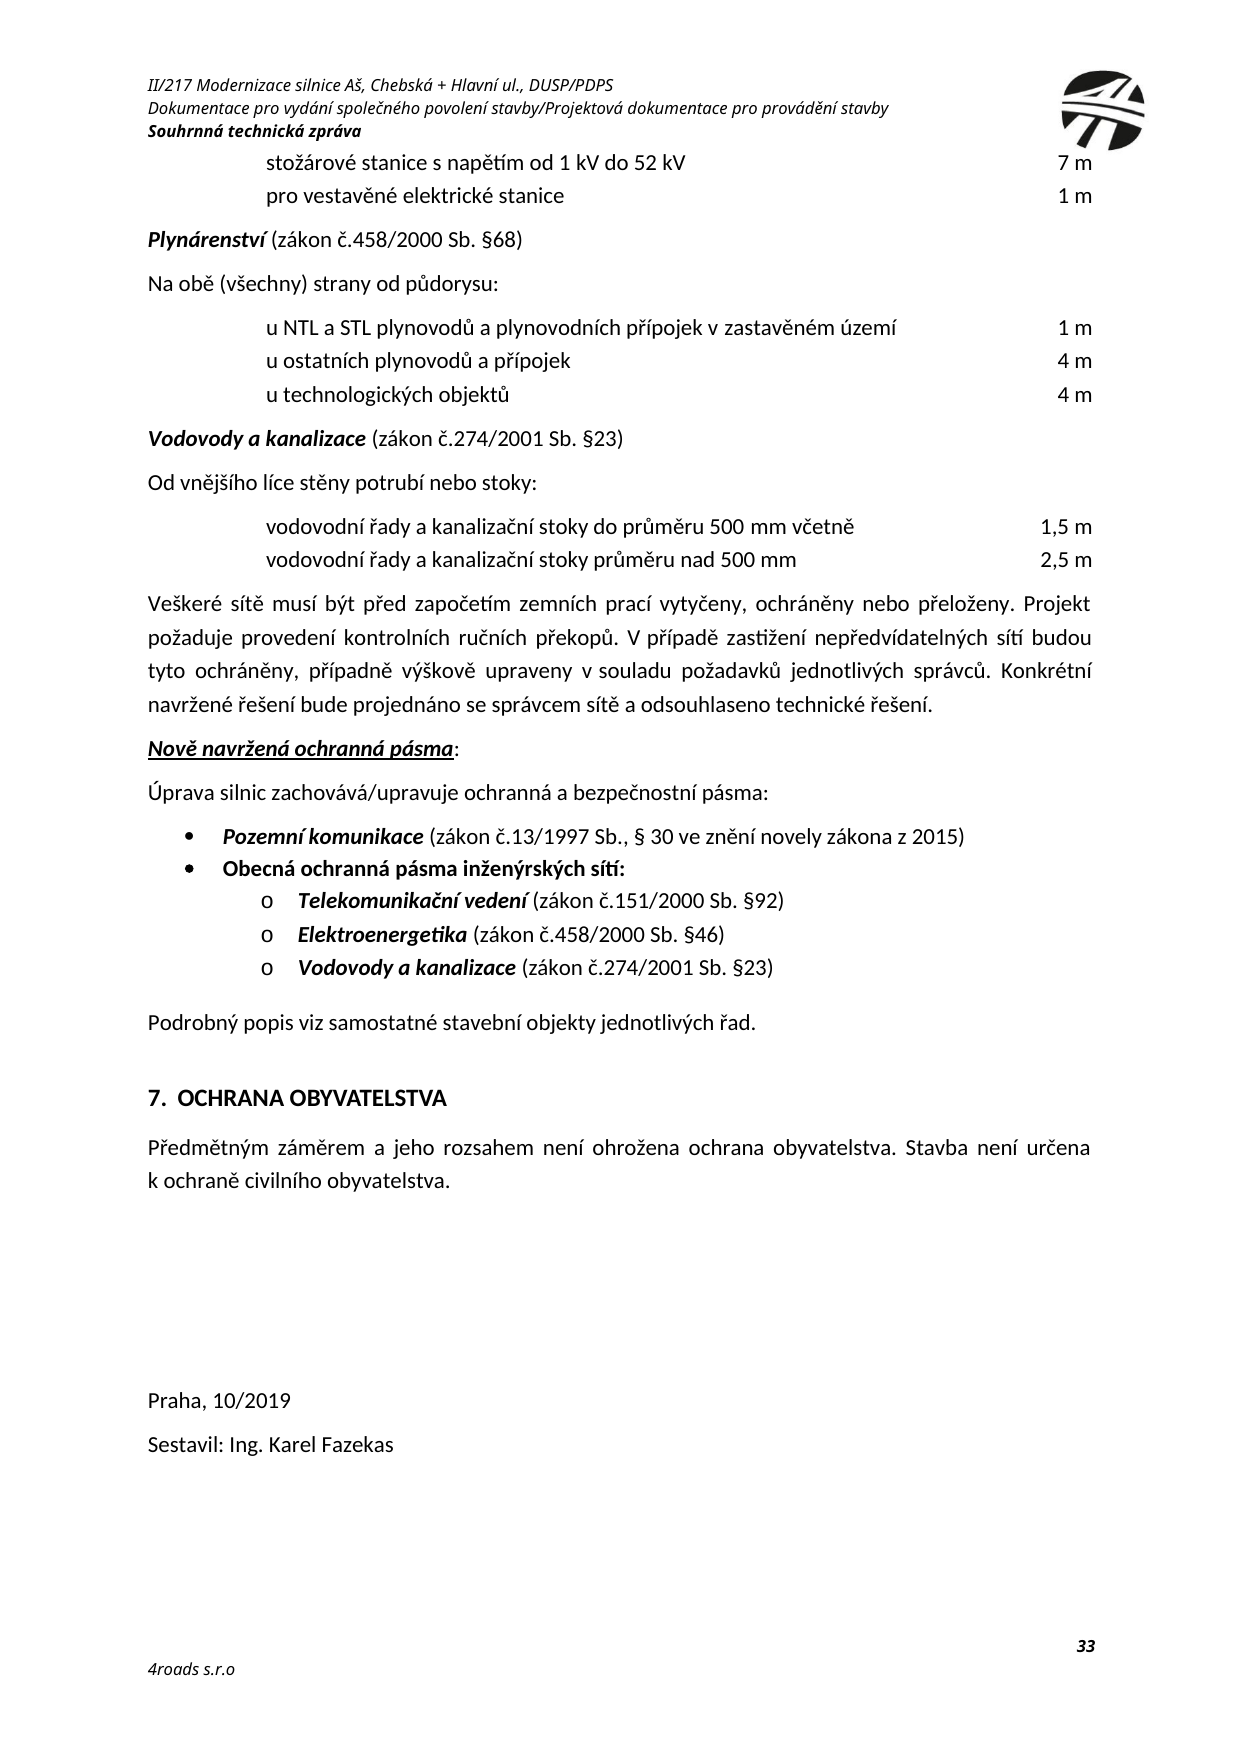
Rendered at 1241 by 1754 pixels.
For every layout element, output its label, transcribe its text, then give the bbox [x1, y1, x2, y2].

text vodovodní řady a kanalizační stoky do průměru 500 mm včetně 1,5 m vodovodní řady a kanalizační stoky průměru nad 500 mm 2,5 m [266, 512, 1092, 574]
text Nově navržená ochranná pásma: [148, 734, 1092, 762]
list Telekomunikační vedení (zákon č.151/2000 Sb. §92) [260, 886, 1092, 916]
text u NTL a STL plynovodů a plynovodních přípojek v zastavěném území 1 m u ostatních plynovodů a přípojek 4 m u technologických objektů 4 m [266, 313, 1092, 408]
text Na obě (všechny) strany od půdorysu: [148, 269, 1092, 297]
picture [1053, 63, 1153, 159]
text Vodovody a kanalizace (zákon č.274/2001 Sb. §23) [148, 424, 1092, 452]
subtitle Ochrana obyvatelstva [148, 1079, 1092, 1112]
text Veškeré sítě musí být před započetím zemních prací vytyčeny, ochráněny nebo přeloženy. Projekt požaduje provedení kontrolních ručních překopů. V případě zastižení nepředvídatelných sítí budou tyto ochráněny, případně výškově upraveny v souladu požadavků jednotlivých správců. Konkrétní navržené řešení bude projednáno se správcem sítě a odsouhlaseno technické řešení. [148, 589, 1092, 718]
text Od vnějšího líce stěny potrubí nebo stoky: [148, 468, 1092, 496]
text Podrobný popis viz samostatné stavební objekty jednotlivých řad. [148, 1008, 1092, 1036]
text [266, 148, 1092, 209]
text Předmětným záměrem a jeho rozsahem není ohrožena ochrana obyvatelstva. Stavba není určena k ochraně civilního obyvatelstva. [148, 1133, 1092, 1195]
list Obecná ochranná pásma inženýrských sítí: [185, 854, 1092, 882]
list Elektroenergetika (zákon č.458/2000 Sb. §46) [260, 920, 1092, 949]
text Plynárenství (zákon č.458/2000 Sb. §68) [148, 225, 1092, 253]
text Sestavil: Ing. Karel Fazekas [148, 1430, 1092, 1458]
list Vodovody a kanalizace (zákon č.274/2001 Sb. §23) [260, 953, 1092, 983]
list Pozemní komunikace (zákon č.13/1997 Sb., § 30 ve znění novely zákona z 2015) [185, 822, 1092, 850]
text Praha, 10/2019 [148, 1386, 1092, 1414]
text Úprava silnic zachovává/upravuje ochranná a bezpečnostní pásma: [148, 778, 1092, 806]
